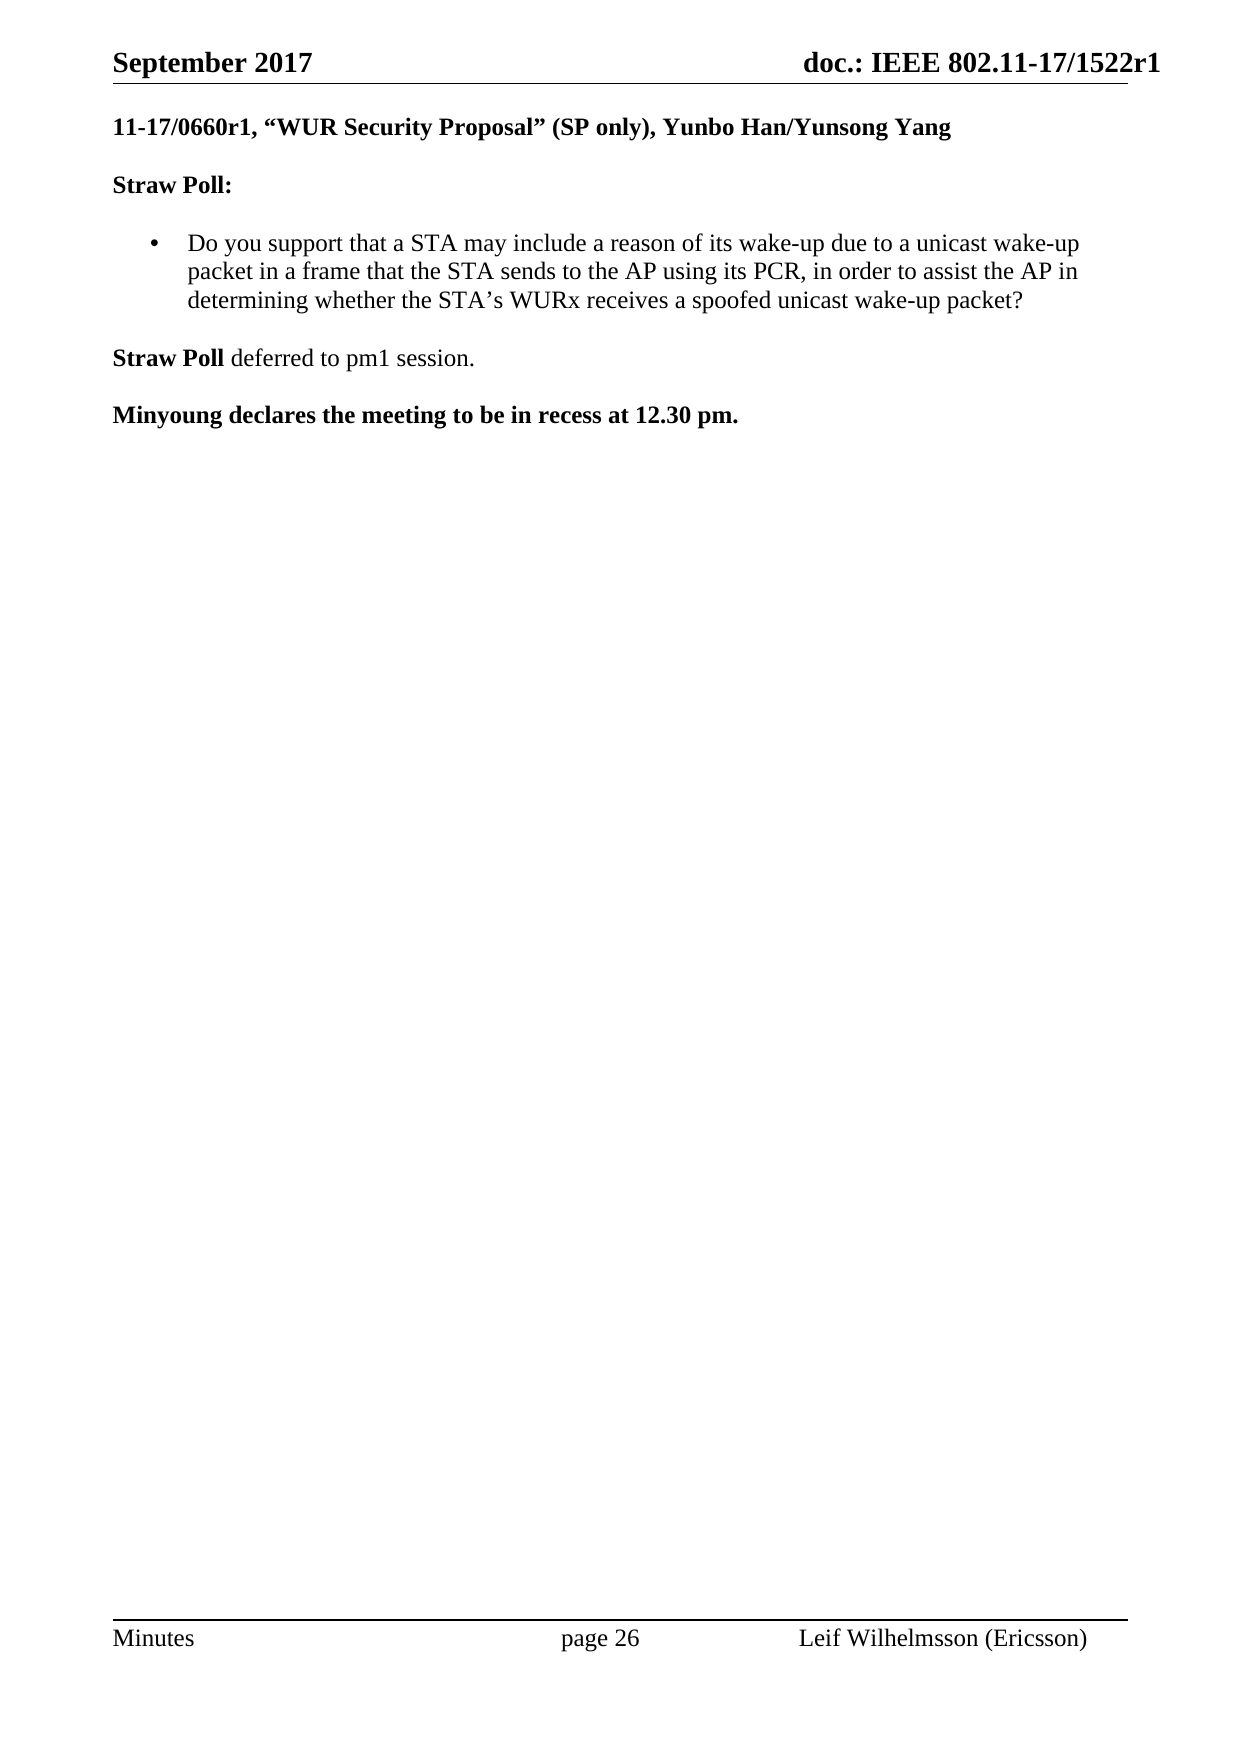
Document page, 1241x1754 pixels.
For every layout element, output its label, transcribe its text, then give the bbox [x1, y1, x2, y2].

text Minyoung declares the meeting to be in recess at 12.30 pm. [112, 400, 1128, 429]
text Straw Poll deferred to pm1 session. [112, 343, 1128, 371]
text Straw Poll: [112, 170, 1128, 199]
list Do you support that a STA may include a reason of its wake-up due to a unicast wake-up packet in a frame that the STA sends to the AP using its PCR, in order to assist the AP in determining whether the STA’s WURx receives a spoofed unicast wake-up packet? [150, 227, 1128, 314]
text 11-17/0660r1, “WUR Security Proposal” (SP only), Yunbo Han/Yunsong Yang [112, 112, 1128, 141]
